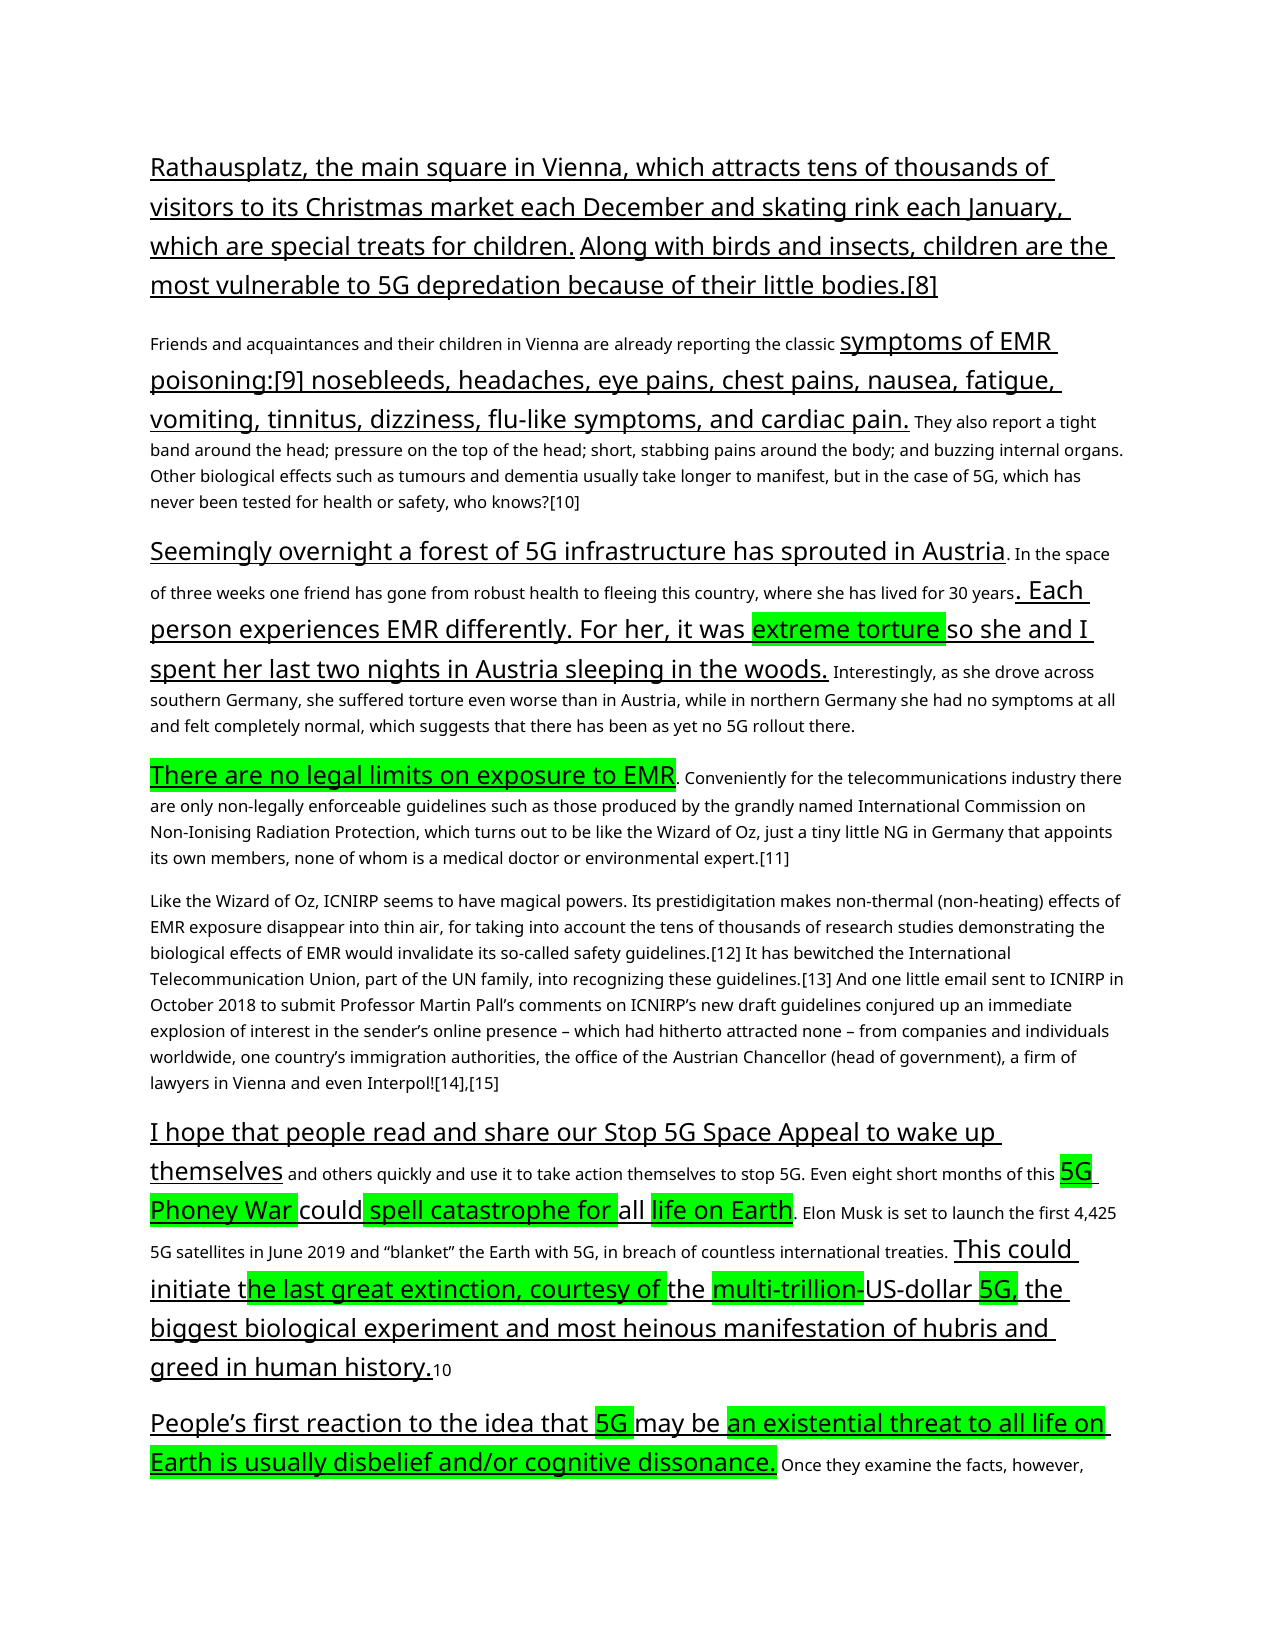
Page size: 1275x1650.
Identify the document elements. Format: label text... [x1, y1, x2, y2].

text Like the Wizard of Oz, ICNIRP seems to have magical powers. Its prestidigitation makes non-thermal (non-heating) effects of EMR exposure disappear into thin air, for taking into account the tens of thousands of research studies demonstrating the biological effects of EMR would invalidate its so-called safety guidelines.[12] It has bewitched the International Telecommunication Union, part of the UN family, into recognizing these guidelines.[13] And one little email sent to ICNIRP in October 2018 to submit Professor Martin Pall’s comments on ICNIRP’s new draft guidelines conjured up an immediate explosion of interest in the sender’s online presence – which had hitherto attracted none – from companies and individuals worldwide, one country’s immigration authorities, the office of the Austrian Chancellor (head of government), a firm of lawyers in Vienna and even Interpol![14],[15] [150, 890, 1125, 1095]
text Seemingly overnight a forest of 5G infrastructure has sprouted in Austria. In the space of three weeks one friend has gone from robust health to fleeing this country, where she has lived for 30 years. Each person experiences EMR differently. For her, it was extreme torture so she and I spent her last two nights in Austria sleeping in the woods. Interestingly, as she drove across southern Germany, she suffered torture even worse than in Austria, while in northern Germany she had no symptoms at all and felt completely normal, which suggests that there has been as yet no 5G rollout there. [150, 534, 1125, 737]
text Friends and acquaintances and their children in Vienna are already reporting the classic symptoms of EMR poisoning:[9] nosebleeds, headaches, eye pains, chest pains, nausea, fatigue, vomiting, tinnitus, dizziness, flu-like symptoms, and cardiac pain. They also report a tight band around the head; pressure on the top of the head; short, stabbing pains around the body; and buzzing internal organs. Other biological effects such as tumours and dementia usually take longer to manifest, but in the case of 5G, which has never been tested for health or safety, who knows?[10] [150, 323, 1125, 514]
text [150, 1406, 1125, 1479]
text I hope that people read and share our Stop 5G Space Appeal to wake up themselves and others quickly and use it to take action themselves to stop 5G. Even eight short months of this 5G Phoney War could spell catastrophe for all life on Earth. Elon Musk is set to launch the first 4,425 5G satellites in June 2019 and “blanket” the Earth with 5G, in breach of countless international treaties. This could initiate the last great extinction, courtesy of the multi-trillion-US-dollar 5G, the biggest biological experiment and most heinous manifestation of hubris and greed in human history.10 [150, 1115, 1125, 1384]
text There are no legal limits on exposure to EMR. Conveniently for the telecommunications industry there are only non-legally enforceable guidelines such as those produced by the grandly named International Commission on Non-Ionising Radiation Protection, which turns out to be like the Wizard of Oz, just a tiny little NG in Germany that appoints its own members, none of whom is a medical doctor or environmental expert.[11] [150, 757, 1125, 870]
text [150, 150, 1125, 302]
